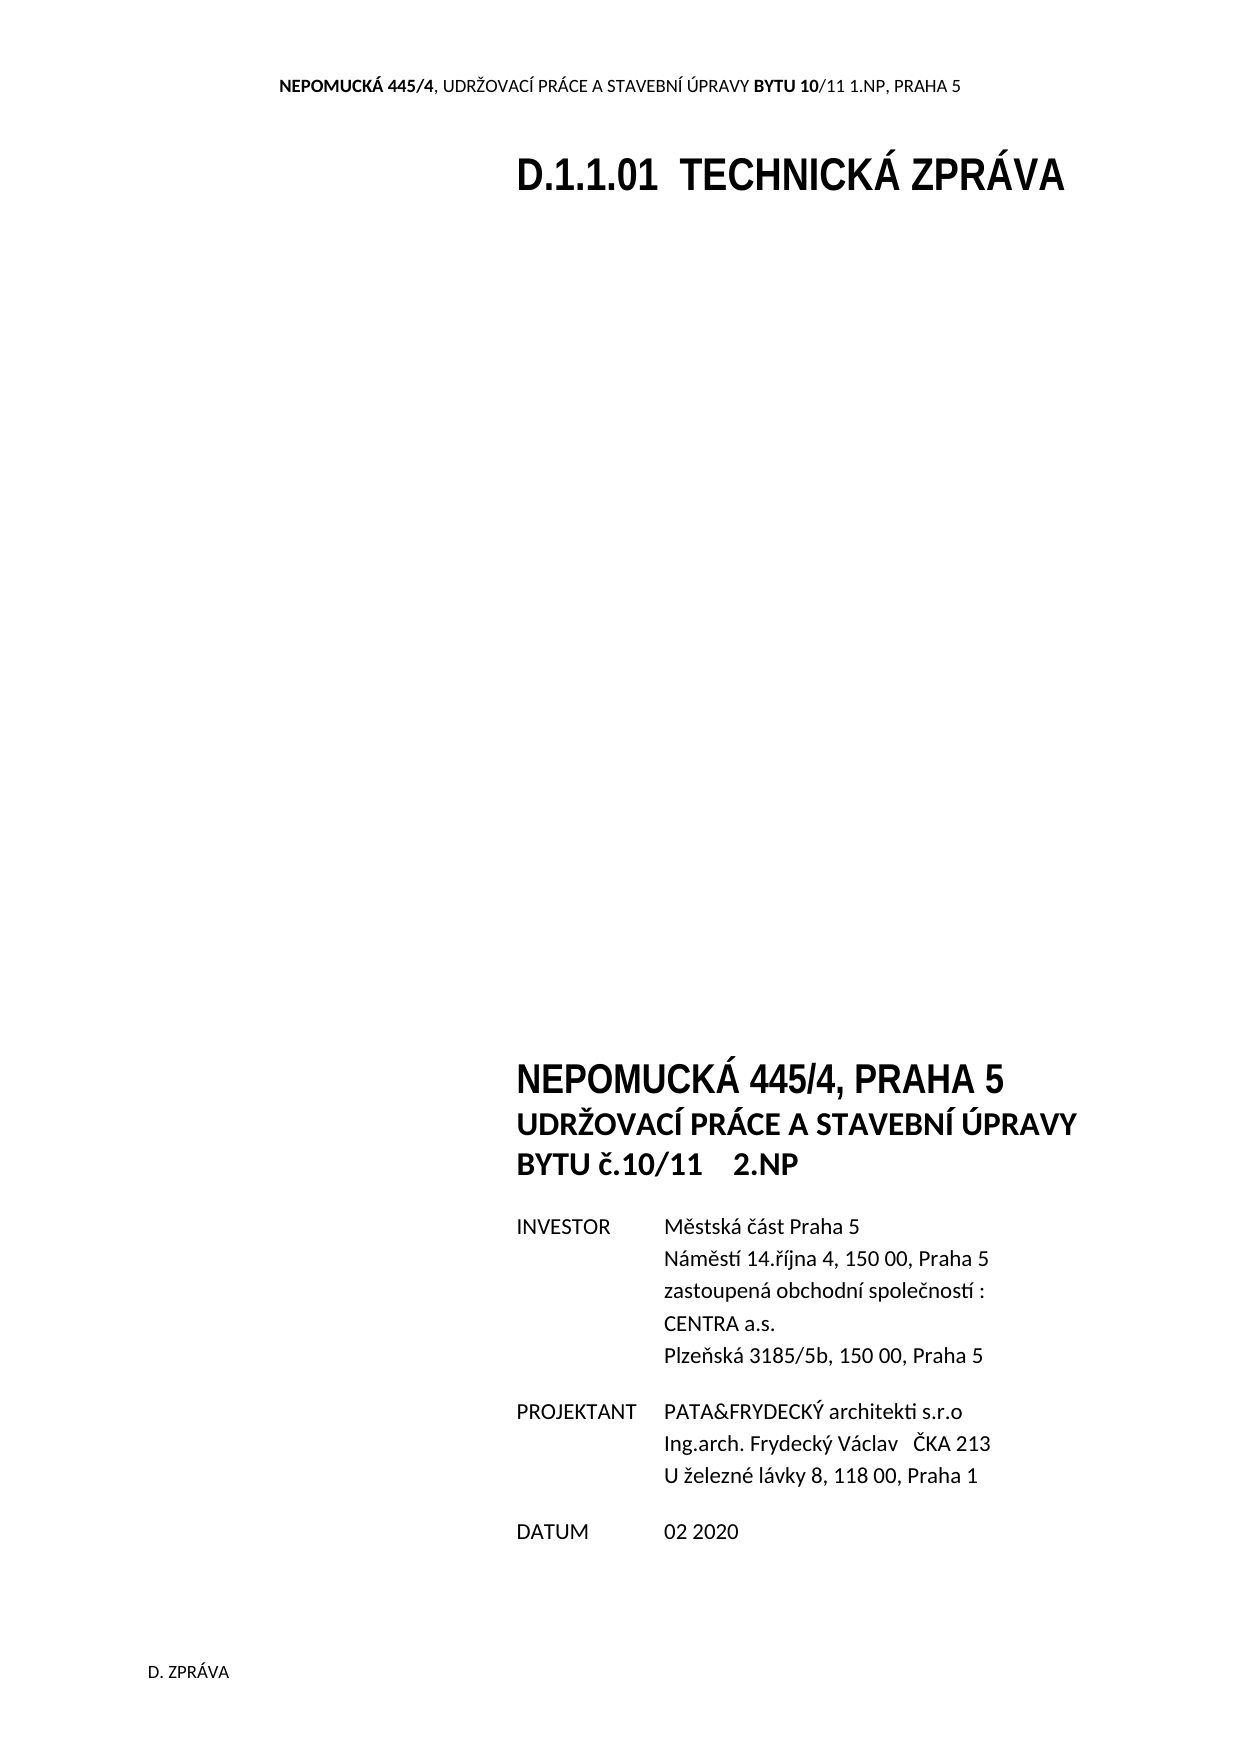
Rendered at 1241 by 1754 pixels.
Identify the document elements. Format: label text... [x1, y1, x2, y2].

text Náměstí 14.října 4, 150 00, Praha 5 [148, 1244, 1093, 1272]
text UDRŽOVACÍ PRÁCE A STAVEBNÍ ÚPRAVY [148, 1103, 1093, 1143]
text Plzeňská 3185/5b, 150 00, Praha 5 [148, 1341, 1093, 1369]
text U železné lávky 8, 118 00, Praha 1 [148, 1461, 1093, 1489]
text INVESTOR Městská část Praha 5 [443, 1212, 1093, 1240]
text DATUM 02 2020 [148, 1517, 1093, 1545]
text BYTU č.10/11 2.NP [443, 1143, 1093, 1184]
text Ing.arch. Frydecký Václav ČKA 213 [148, 1429, 1093, 1457]
text CENTRA a.s. [148, 1309, 1093, 1337]
text zastoupená obchodní společností : [295, 1276, 1093, 1304]
text D.1.1.01 TECHNICKÁ ZPRÁVA [443, 148, 1093, 200]
text NEPOMUCKÁ 445/4, PRAHA 5 [516, 1055, 1093, 1103]
text PROJEKTANT PATA&FRYDECKÝ architekti s.r.o [148, 1397, 1093, 1425]
